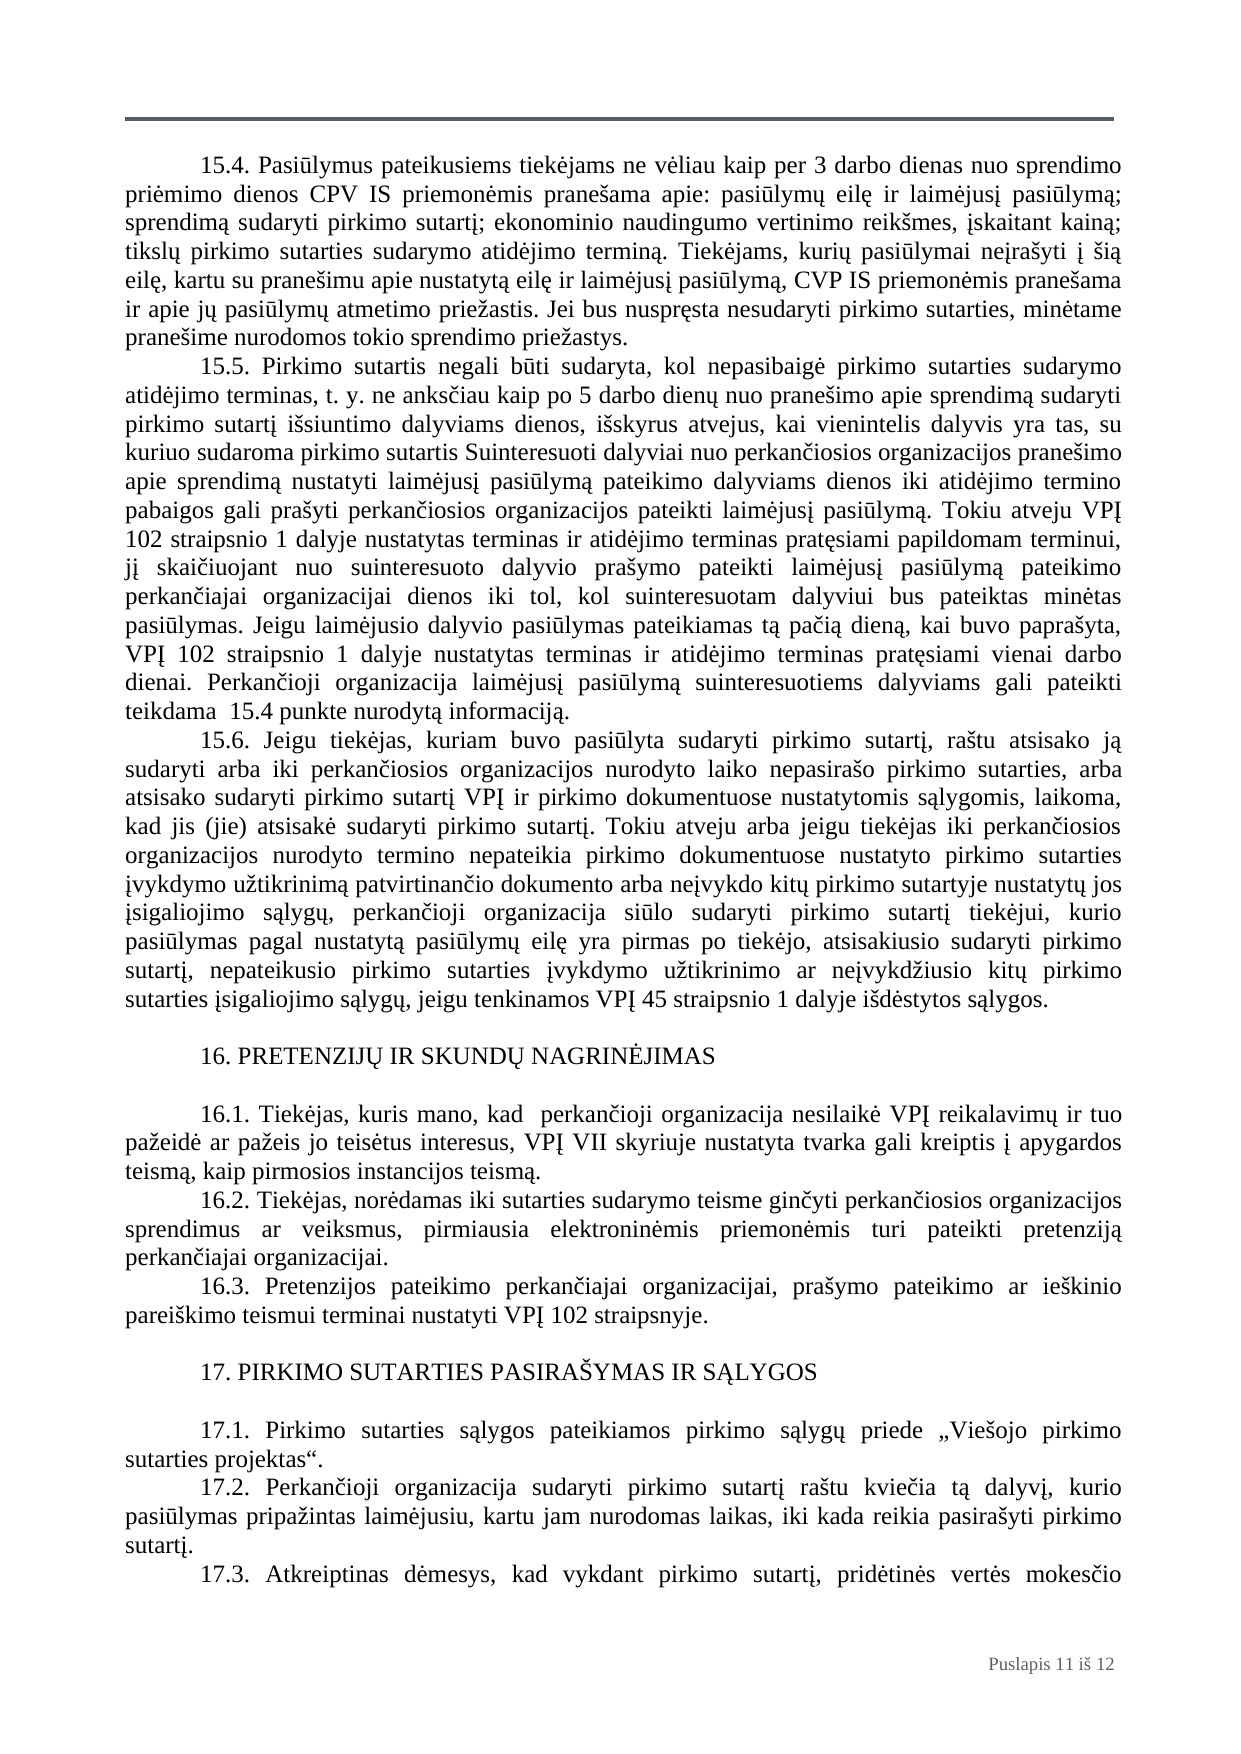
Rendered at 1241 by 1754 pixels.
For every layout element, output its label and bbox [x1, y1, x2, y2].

text [125, 150, 1123, 1587]
